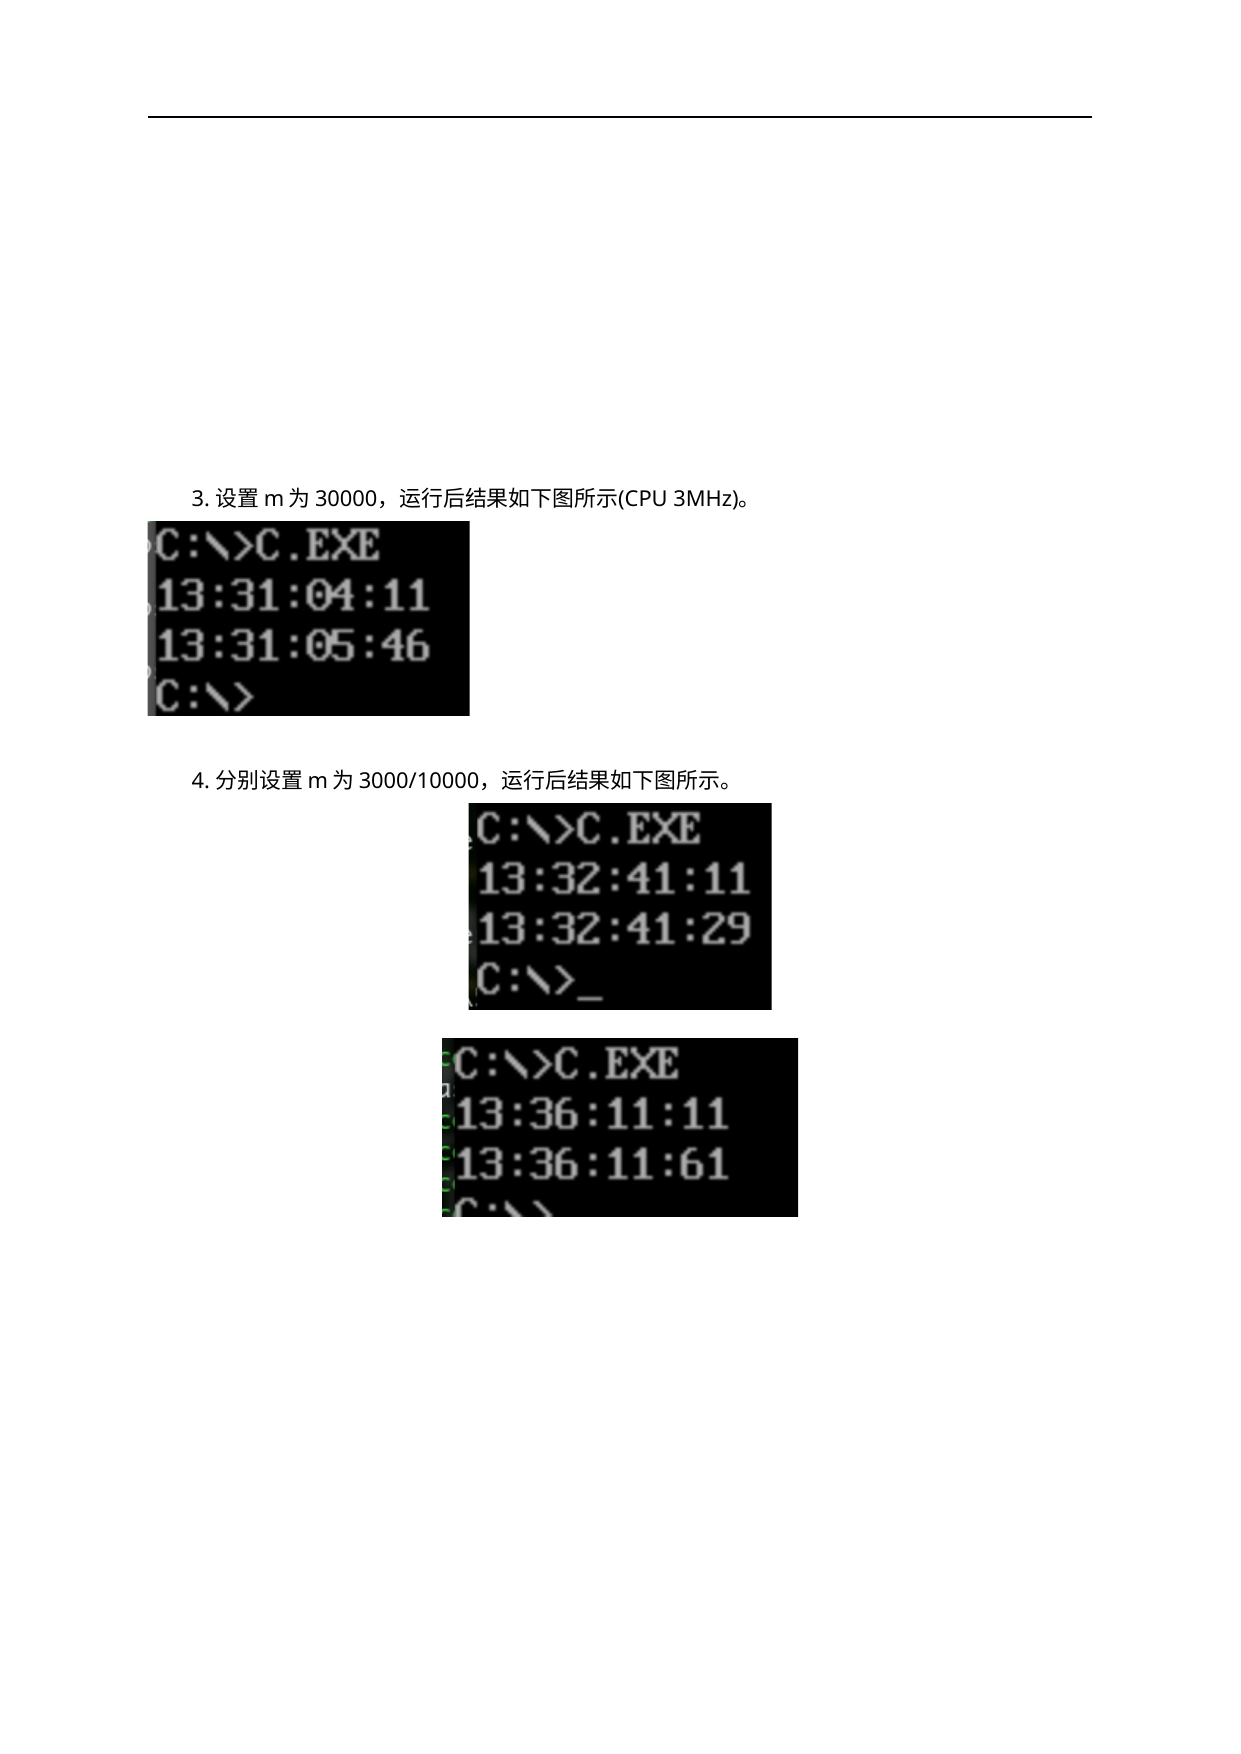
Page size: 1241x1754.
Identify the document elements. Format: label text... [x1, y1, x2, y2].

picture [468, 803, 772, 1010]
picture [442, 1038, 799, 1217]
picture [147, 521, 470, 716]
list 设置m为30000，运行后结果如下图所示(CPU 3MHz)。 [148, 481, 1092, 514]
text 4. 分别设置m为3000/10000，运行后结果如下图所示。 [148, 763, 1092, 795]
